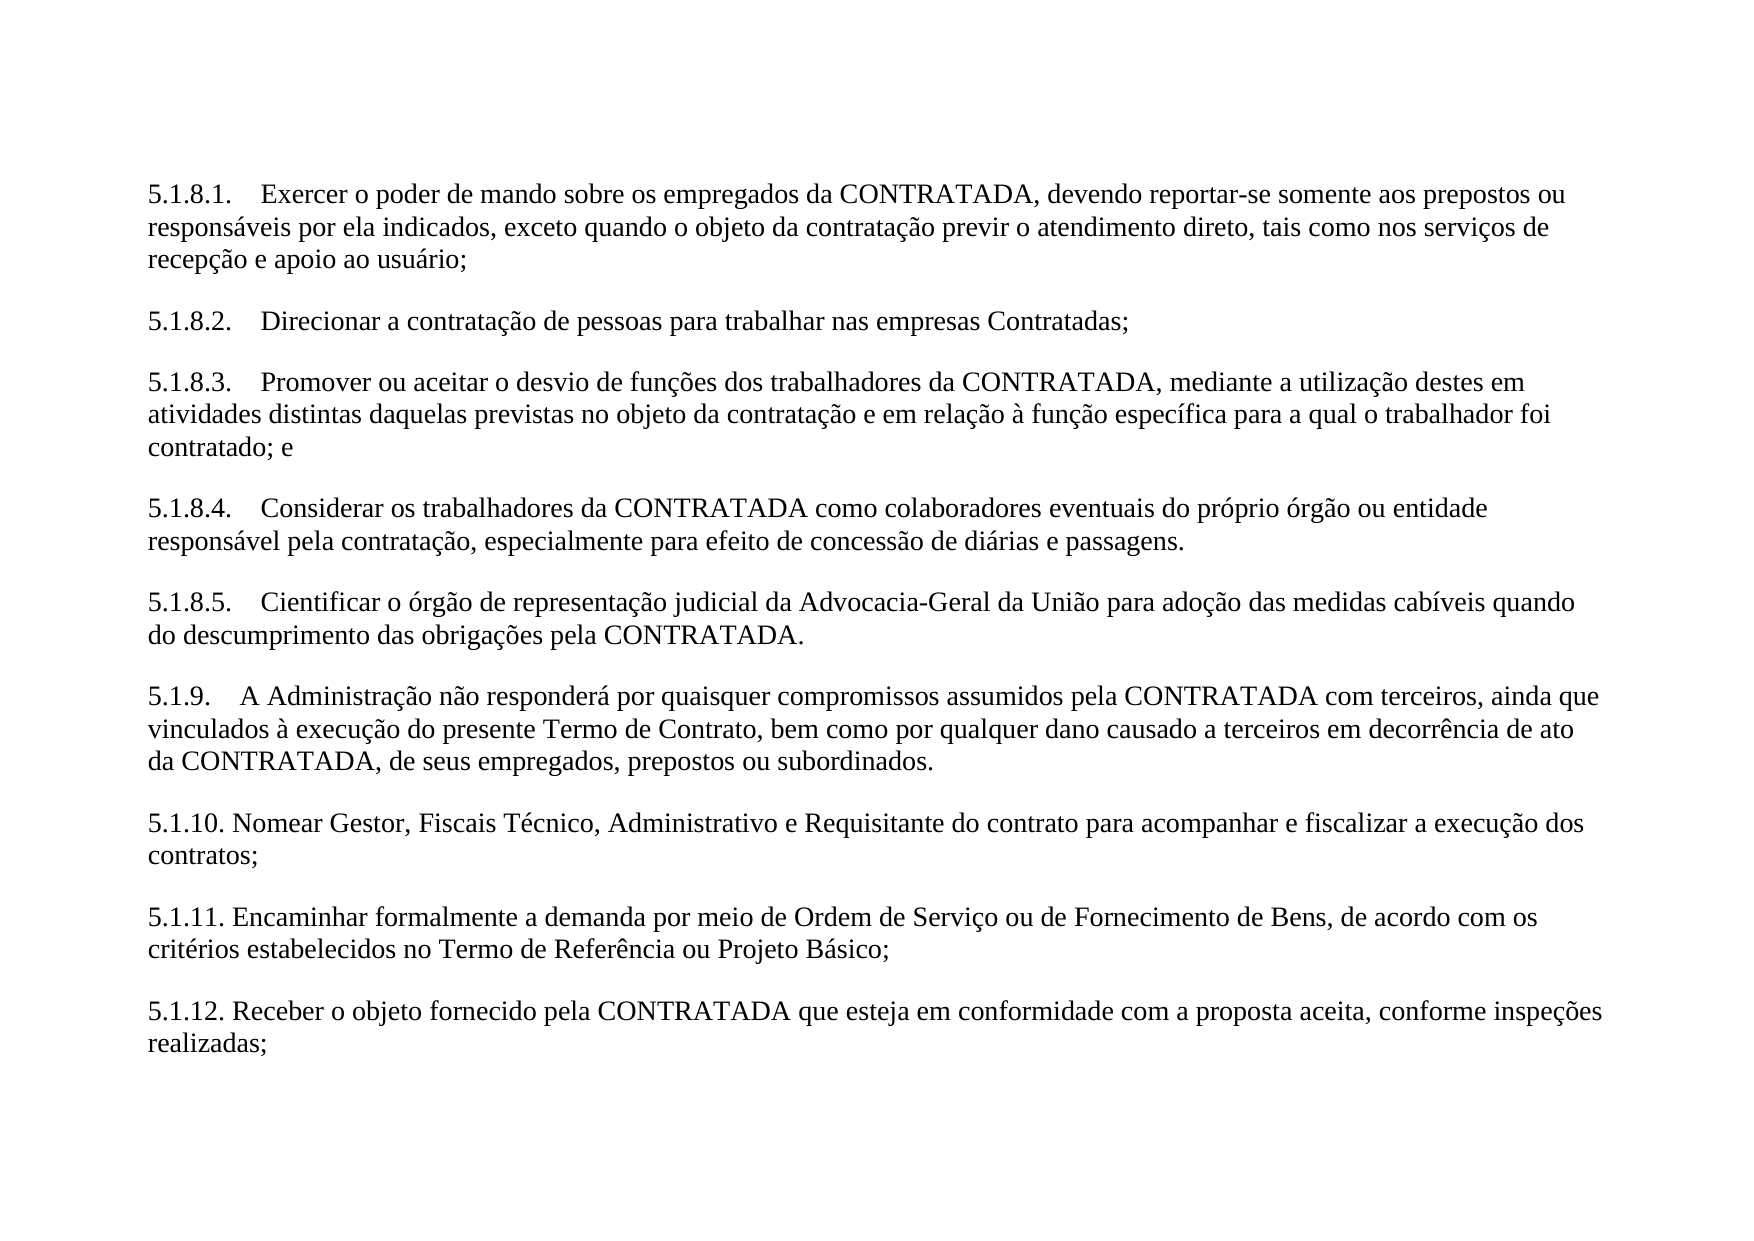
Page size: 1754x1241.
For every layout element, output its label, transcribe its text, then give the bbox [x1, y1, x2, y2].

text 5.1.11. Encaminhar formalmente a demanda por meio de Ordem de Serviço ou de Fornecimento de Bens, de acordo com os critérios estabelecidos no Termo de Referência ou Projeto Básico; [148, 900, 1606, 964]
text 5.1.10. Nomear Gestor, Fiscais Técnico, Administrativo e Requisitante do contrato para acompanhar e fiscalizar a execução dos contratos; [148, 806, 1606, 871]
text 5.1.12. Receber o objeto fornecido pela CONTRATADA que esteja em conformidade com a proposta aceita, conforme inspeções realizadas; [148, 994, 1606, 1058]
text 5.1.8.5. Cientificar o órgão de representação judicial da Advocacia-Geral da União para adoção das medidas cabíveis quando do descumprimento das obrigações pela CONTRATADA. [148, 585, 1606, 650]
text 5.1.8.1. Exercer o poder de mando sobre os empregados da CONTRATADA, devendo reportar-se somente aos prepostos ou responsáveis por ela indicados, exceto quando o objeto da contratação previr o atendimento direto, tais como nos serviços de recepção e apoio ao usuário; [148, 177, 1606, 274]
text 5.1.8.3. Promover ou aceitar o desvio de funções dos trabalhadores da CONTRATADA, mediante a utilização destes em atividades distintas daquelas previstas no objeto da contratação e em relação à função específica para a qual o trabalhador foi contratado; e [148, 365, 1606, 462]
text 5.1.9. A Administração não responderá por quaisquer compromissos assumidos pela CONTRATADA com terceiros, ainda que vinculados à execução do presente Termo de Contrato, bem como por qualquer dano causado a terceiros em decorrência de ato da CONTRATADA, de seus empregados, prepostos ou subordinados. [148, 679, 1606, 777]
text 5.1.8.2. Direcionar a contratação de pessoas para trabalhar nas empresas Contratadas; [148, 303, 1606, 336]
text 5.1.8.4. Considerar os trabalhadores da CONTRATADA como colaboradores eventuais do próprio órgão ou entidade responsável pela contratação, especialmente para efeito de concessão de diárias e passagens. [148, 491, 1606, 556]
